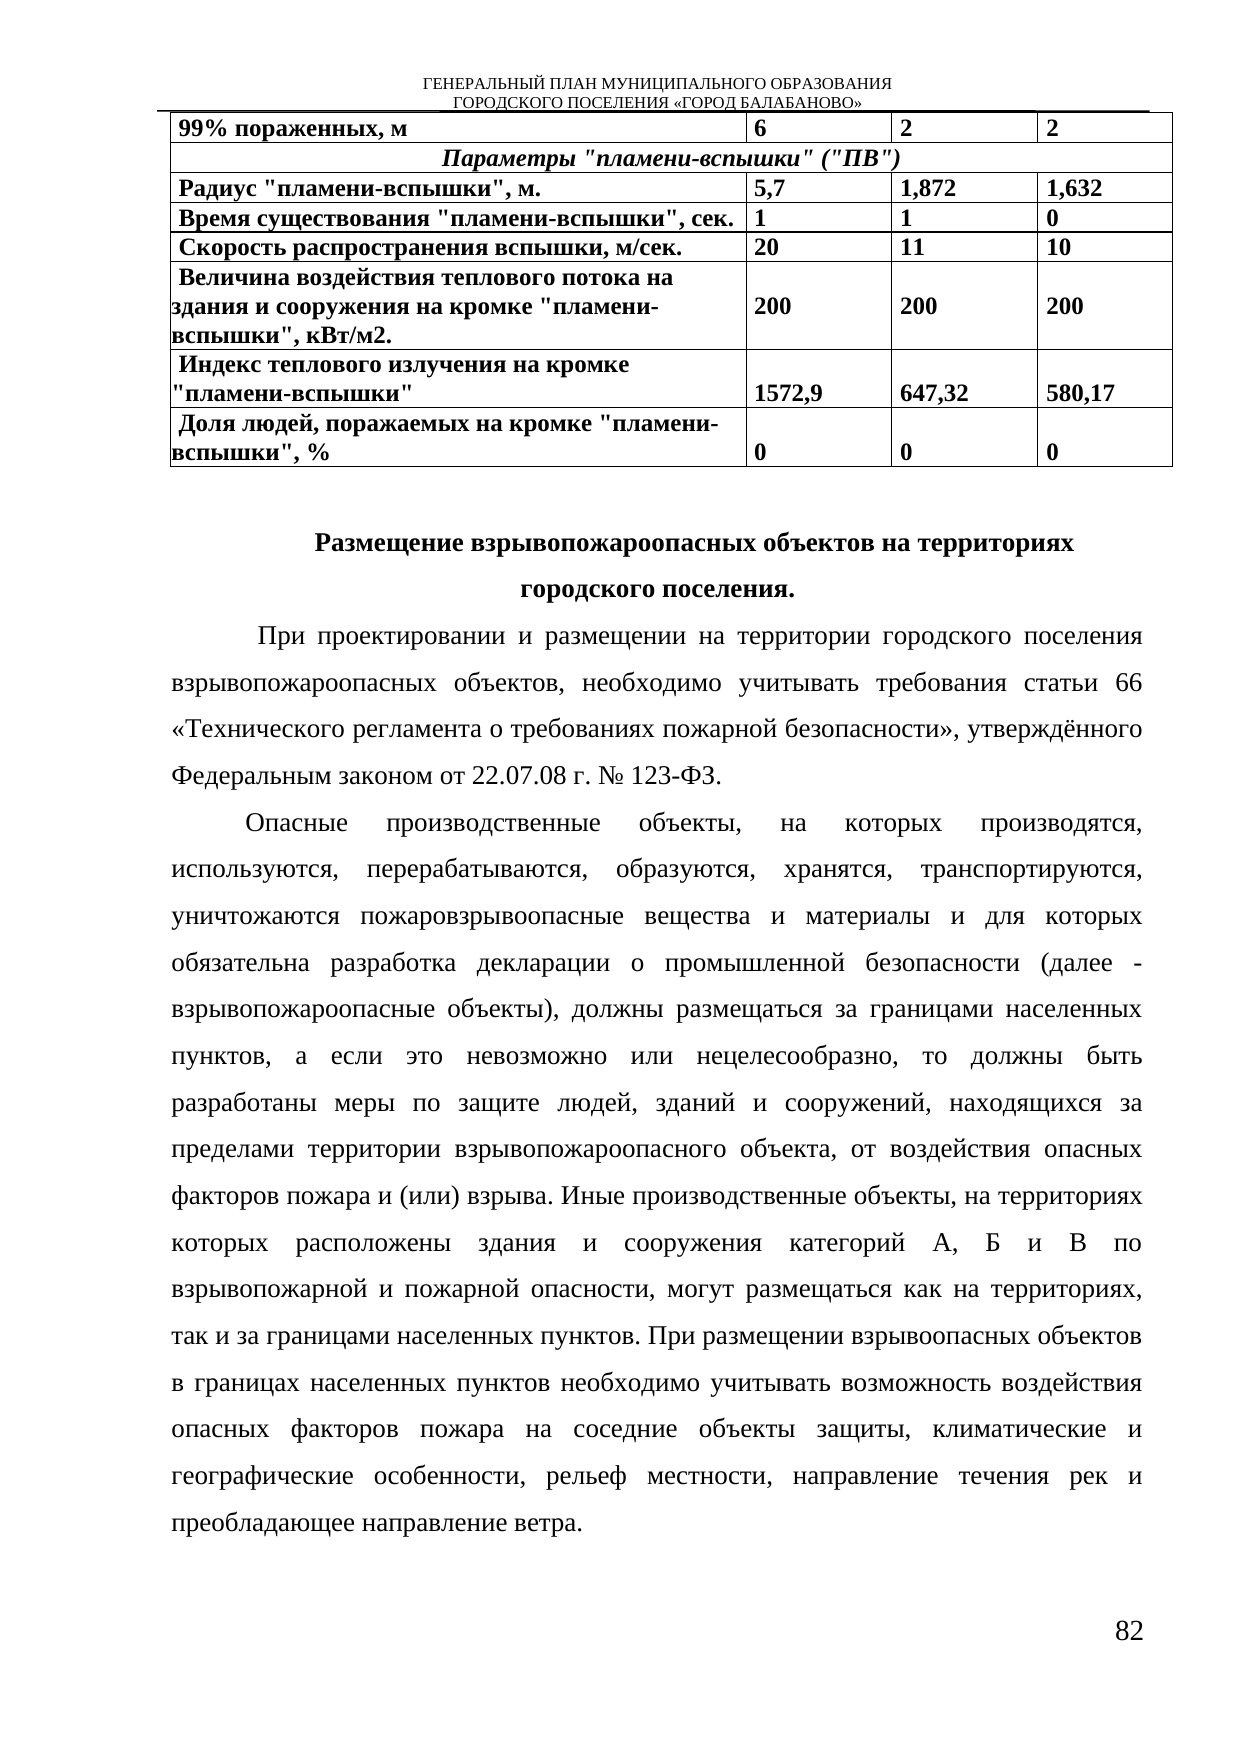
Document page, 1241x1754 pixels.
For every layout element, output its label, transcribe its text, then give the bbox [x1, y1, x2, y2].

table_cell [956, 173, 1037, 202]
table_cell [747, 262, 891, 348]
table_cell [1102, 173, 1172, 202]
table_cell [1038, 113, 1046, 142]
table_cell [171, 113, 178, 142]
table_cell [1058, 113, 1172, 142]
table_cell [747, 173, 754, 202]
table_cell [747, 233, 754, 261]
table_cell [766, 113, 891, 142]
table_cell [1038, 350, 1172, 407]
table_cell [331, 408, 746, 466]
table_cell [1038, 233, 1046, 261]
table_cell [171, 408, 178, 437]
text При проектировании и размещении на территории городского поселения взрывопожароопасных объектов, необходимо учитывать требования статьи 66 «Технического регламента о требованиях пожарной безопасности», утверждённого Федеральным законом от 22.07.08 г. № 123-ФЗ. [171, 619, 1144, 790]
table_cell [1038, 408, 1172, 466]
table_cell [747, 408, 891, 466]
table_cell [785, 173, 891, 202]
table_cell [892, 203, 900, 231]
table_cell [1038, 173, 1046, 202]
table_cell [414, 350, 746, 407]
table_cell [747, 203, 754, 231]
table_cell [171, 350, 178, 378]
text Опасные производственные объекты, на которых производятся, используются, перерабатываются, образуются, хранятся, транспортируются, уничтожаются пожаровзрывоопасные вещества и материалы и для которых обязательна разработка декларации о промышленной безопасности (далее - взрывопожароопасные объекты), должны размещаться за границами населенных пунктов, а если это невозможно или нецелесообразно, то должны быть разработаны меры по защите людей, зданий и сооружений, находящихся за пределами территории взрывопожароопасного объекта, от воздействия опасных факторов пожара и (или) взрыва. Иные производственные объекты, на территориях которых расположены здания и сооружения категорий А, Б и В по взрывопожарной и пожарной опасности, могут размещаться как на территориях, так и за границами населенных пунктов. При размещении взрывоопасных объектов в границах населенных пунктов необходимо учитывать возможность воздействия опасных факторов пожара на соседние объекты защиты, климатические и географические особенности, рельеф местности, направление течения рек и преобладающее направление ветра. [171, 806, 1144, 1537]
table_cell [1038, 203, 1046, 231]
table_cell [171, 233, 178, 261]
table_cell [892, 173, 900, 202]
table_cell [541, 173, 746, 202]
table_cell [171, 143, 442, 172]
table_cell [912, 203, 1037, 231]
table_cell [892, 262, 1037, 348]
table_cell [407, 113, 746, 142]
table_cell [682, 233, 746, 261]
text Размещение взрывопожароопасных объектов на территориях городского поселения. [171, 526, 1144, 603]
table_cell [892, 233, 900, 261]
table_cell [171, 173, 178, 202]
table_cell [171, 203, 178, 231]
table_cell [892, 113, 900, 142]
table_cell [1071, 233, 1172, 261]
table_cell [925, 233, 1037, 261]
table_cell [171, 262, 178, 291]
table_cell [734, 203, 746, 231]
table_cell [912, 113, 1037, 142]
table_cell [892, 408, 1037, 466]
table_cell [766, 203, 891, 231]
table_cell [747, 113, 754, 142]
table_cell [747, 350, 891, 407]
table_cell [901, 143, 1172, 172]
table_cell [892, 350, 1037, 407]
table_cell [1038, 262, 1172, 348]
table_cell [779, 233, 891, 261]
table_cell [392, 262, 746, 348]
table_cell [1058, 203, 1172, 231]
